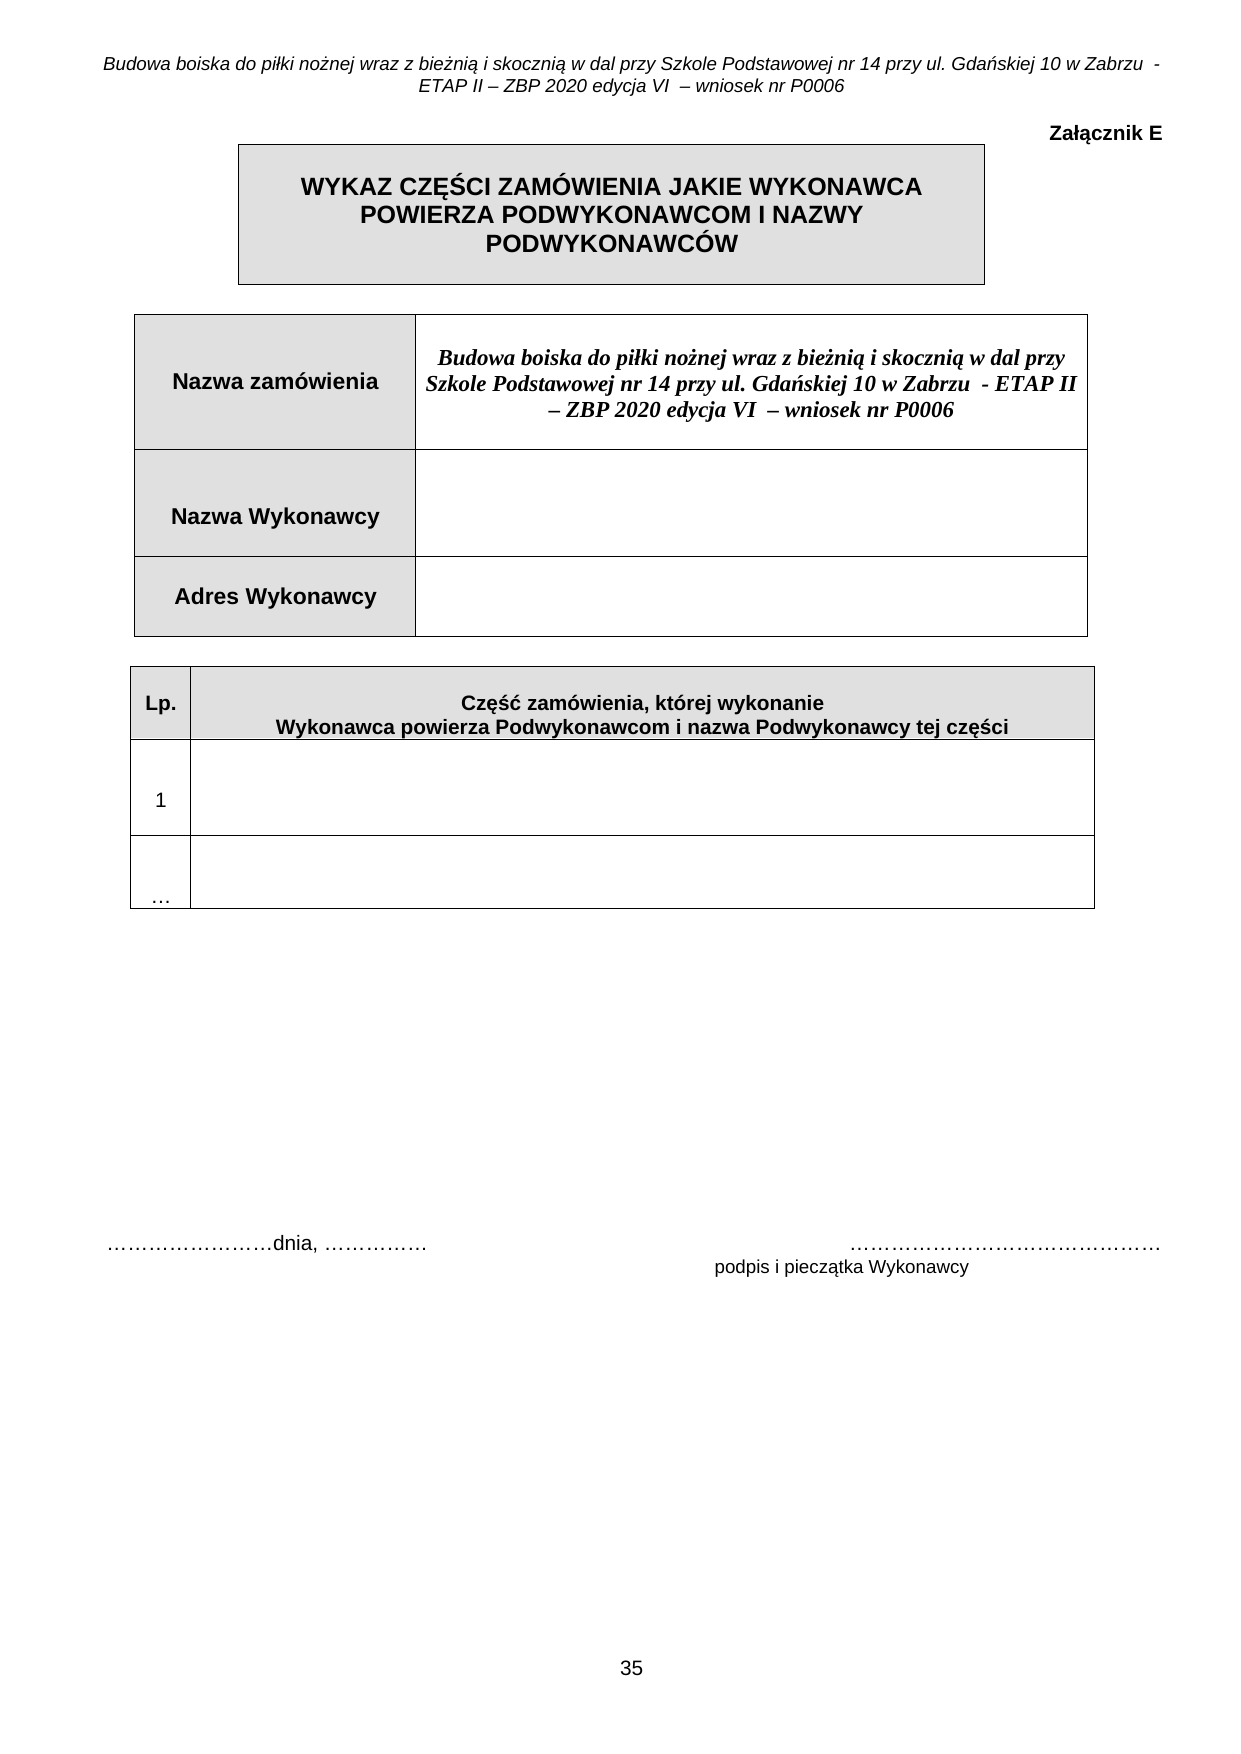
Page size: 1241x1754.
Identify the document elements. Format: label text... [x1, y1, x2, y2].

table_header Nazwa zamówienia [135, 315, 415, 449]
table_header Budowa boiska do piłki nożnej wraz z bieżnią i skocznią w dal przy Szkole Podstawowej nr 14 przy ul. Gdańskiej 10 w Zabrzu - ETAP II – ZBP 2020 edycja VI – wniosek nr P0006 [416, 315, 1087, 449]
table_cell 1 [131, 740, 190, 835]
table_header Część zamówienia, której wykonanie Wykonawca powierza Podwykonawcom i nazwa Podwykonawcy tej części [191, 667, 1094, 738]
table_cell [191, 836, 1094, 908]
text ……………………dnia, …………… ……………………………………… podpis i pieczątka Wykonawcy [100, 1230, 1162, 1278]
table_cell [191, 740, 1094, 835]
text Załącznik E [100, 120, 1162, 144]
table_header Lp. [131, 667, 190, 738]
table_cell [416, 557, 1087, 636]
table_cell [416, 450, 1087, 556]
table_cell … [131, 836, 190, 908]
table_cell Adres Wykonawcy [135, 557, 415, 636]
table_cell Nazwa Wykonawcy [135, 450, 415, 556]
table_header WYKAZ CZĘŚCI ZAMÓWIENIA JAKIE WYKONAWCA POWIERZA PODWYKONAWCOM I NAZWY PODWYKONAWCÓW [239, 145, 984, 284]
